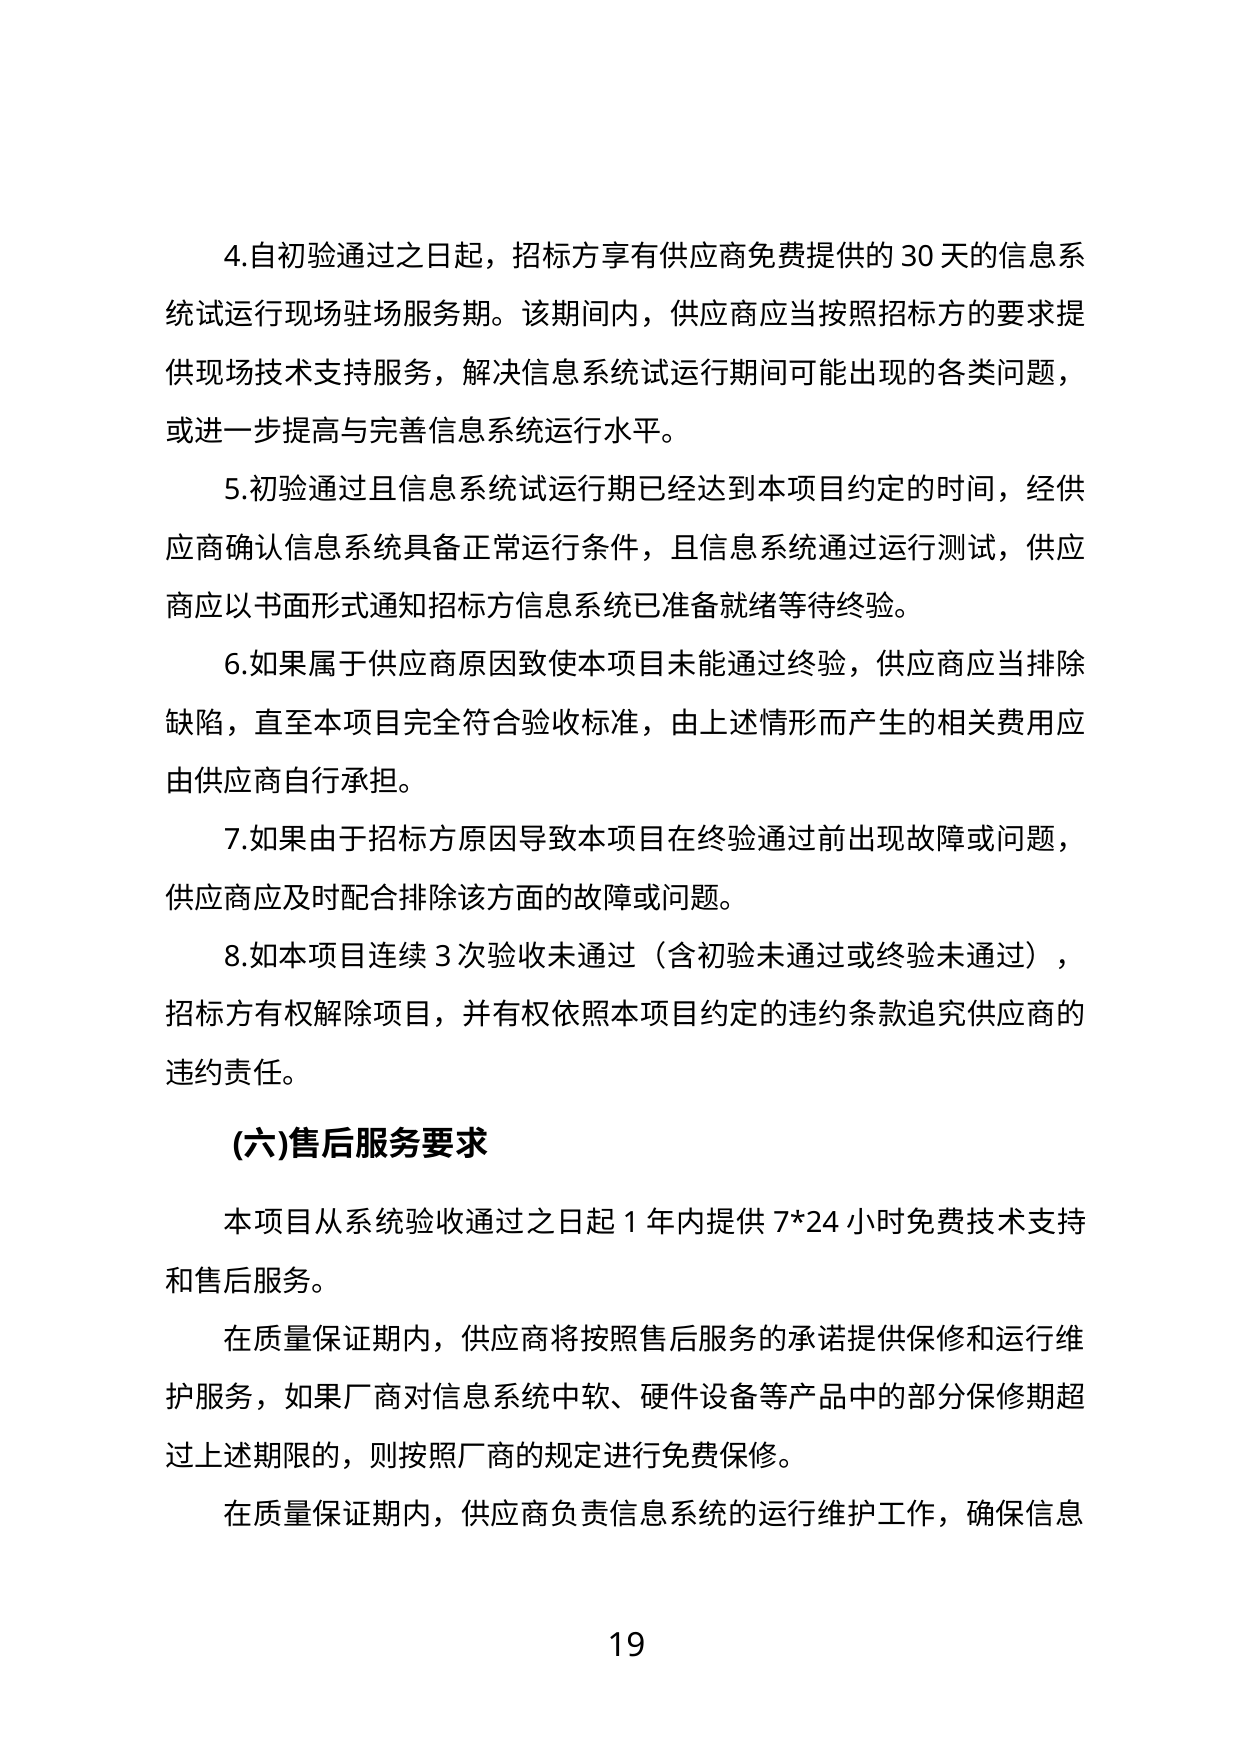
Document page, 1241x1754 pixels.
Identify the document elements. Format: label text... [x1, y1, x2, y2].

text 7.如果由于招标方原因导致本项目在终验通过前出现故障或问题，供应商应及时配合排除该方面的故障或问题。 [165, 803, 1087, 920]
text 6.如果属于供应商原因致使本项目未能通过终验，供应商应当排除缺陷，直至本项目完全符合验收标准，由上述情形而产生的相关费用应由供应商自行承担。 [165, 628, 1087, 803]
text 5.初验通过且信息系统试运行期已经达到本项目约定的时间，经供应商确认信息系统具备正常运行条件，且信息系统通过运行测试，供应商应以书面形式通知招标方信息系统已准备就绪等待终验。 [165, 453, 1087, 628]
text 4.自初验通过之日起，招标方享有供应商免费提供的30天的信息系统试运行现场驻场服务期。该期间内，供应商应当按照招标方的要求提供现场技术支持服务，解决信息系统试运行期间可能出现的各类问题，或进一步提高与完善信息系统运行水平。 [165, 220, 1087, 453]
text 8.如本项目连续3次验收未通过（含初验未通过或终验未通过），招标方有权解除项目，并有权依照本项目约定的违约条款追究供应商的违约责任。 [165, 920, 1087, 1095]
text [165, 1478, 1087, 1536]
subtitle (六)售后服务要求 [165, 1095, 1087, 1186]
text 在质量保证期内，供应商将按照售后服务的承诺提供保修和运行维护服务，如果厂商对信息系统中软、硬件设备等产品中的部分保修期超过上述期限的，则按照厂商的规定进行免费保修。 [165, 1303, 1087, 1478]
text 本项目从系统验收通过之日起1年内提供7*24小时免费技术支持和售后服务。 [165, 1186, 1087, 1303]
